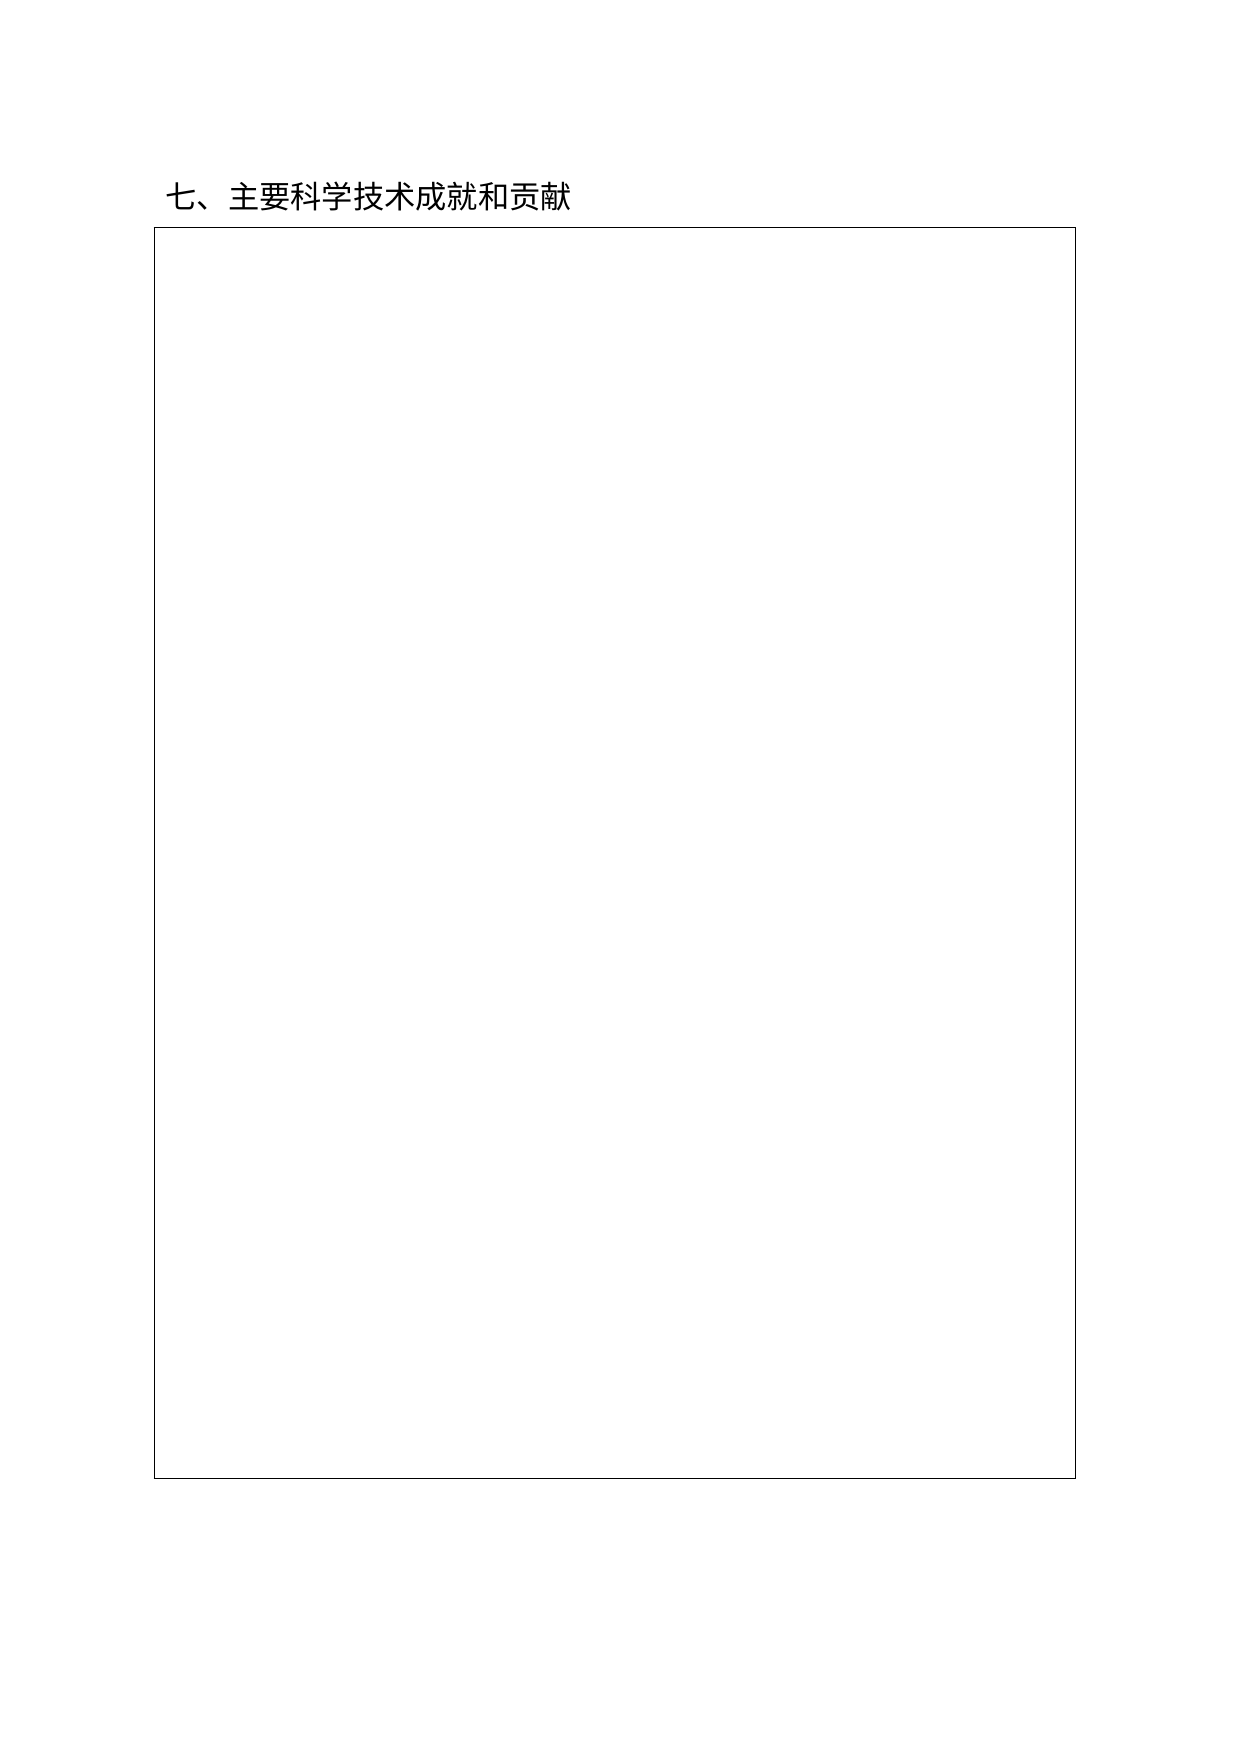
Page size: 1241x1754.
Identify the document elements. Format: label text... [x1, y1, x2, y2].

table_header [155, 228, 1075, 1478]
text 七、主要科学技术成就和贡献 [165, 162, 1075, 227]
